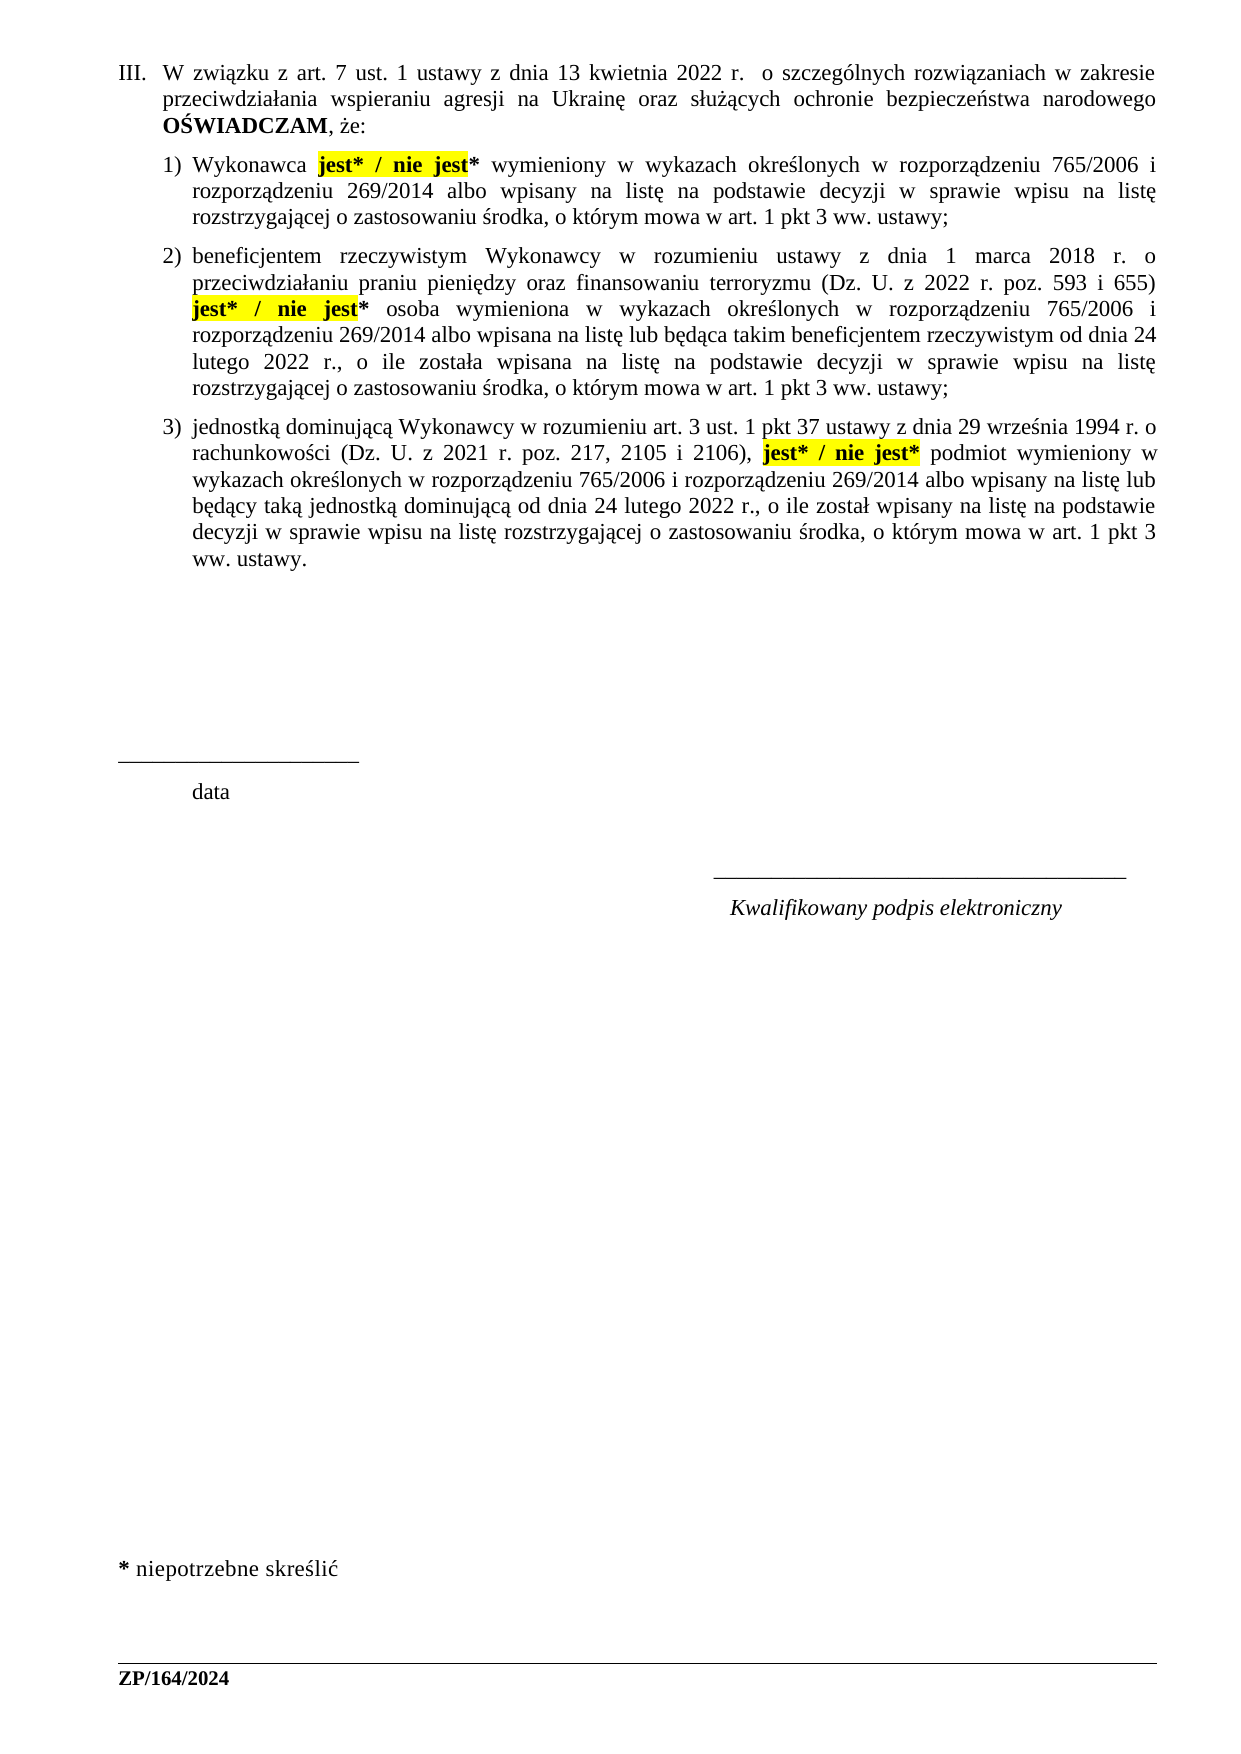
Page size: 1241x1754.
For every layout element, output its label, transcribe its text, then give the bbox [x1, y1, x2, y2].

list 3) jednostką dominującą Wykonawcy w rozumieniu art. 3 ust. 1 pkt 37 ustawy z dnia 29 września 1994 r. o rachunkowości (Dz. U. z 2021 r. poz. 217, 2105 i 2106), jest* / nie jest* podmiot wymieniony w wykazach określonych w rozporządzeniu 765/2006 i rozporządzeniu 269/2014 albo wpisany na listę lub będący taką jednostką dominującą od dnia 24 lutego 2022 r., o ile został wpisany na listę na podstawie decyzji w sprawie wpisu na listę rozstrzygającej o zastosowaniu środka, o którym mowa w art. 1 pkt 3 ww. ustawy. [162, 413, 1157, 571]
text ____________________________________ [634, 856, 1157, 882]
list 1) Wykonawca jest* / nie jest* wymieniony w wykazach określonych w rozporządzeniu 765/2006 i rozporządzeniu 269/2014 albo wpisany na listę na podstawie decyzji w sprawie wpisu na listę rozstrzygającej o zastosowaniu środka, o którym mowa w art. 1 pkt 3 ww. ustawy; [162, 151, 1157, 230]
text data [118, 778, 1157, 804]
text * niepotrzebne skreślić [118, 1555, 1157, 1581]
text Kwalifikowany podpis elektroniczny [222, 894, 1157, 921]
list 2) beneficjentem rzeczywistym Wykonawcy w rozumieniu ustawy z dnia 1 marca 2018 r. o przeciwdziałaniu praniu pieniędzy oraz finansowaniu terroryzmu (Dz. U. z 2022 r. poz. 593 i 655) jest* / nie jest* osoba wymieniona w wykazach określonych w rozporządzeniu 765/2006 i rozporządzeniu 269/2014 albo wpisana na listę lub będąca takim beneficjentem rzeczywistym od dnia 24 lutego 2022 r., o ile została wpisana na listę na podstawie decyzji w sprawie wpisu na listę rozstrzygającej o zastosowaniu środka, o którym mowa w art. 1 pkt 3 ww. ustawy; [162, 242, 1157, 400]
list W związku z art. 7 ust. 1 ustawy z dnia 13 kwietnia 2022 r. o szczególnych rozwiązaniach w zakresie przeciwdziałania wspieraniu agresji na Ukrainę oraz służących ochronie bezpieczeństwa narodowego OŚWIADCZAM, że: [118, 59, 1157, 138]
text _____________________ [118, 739, 1157, 765]
